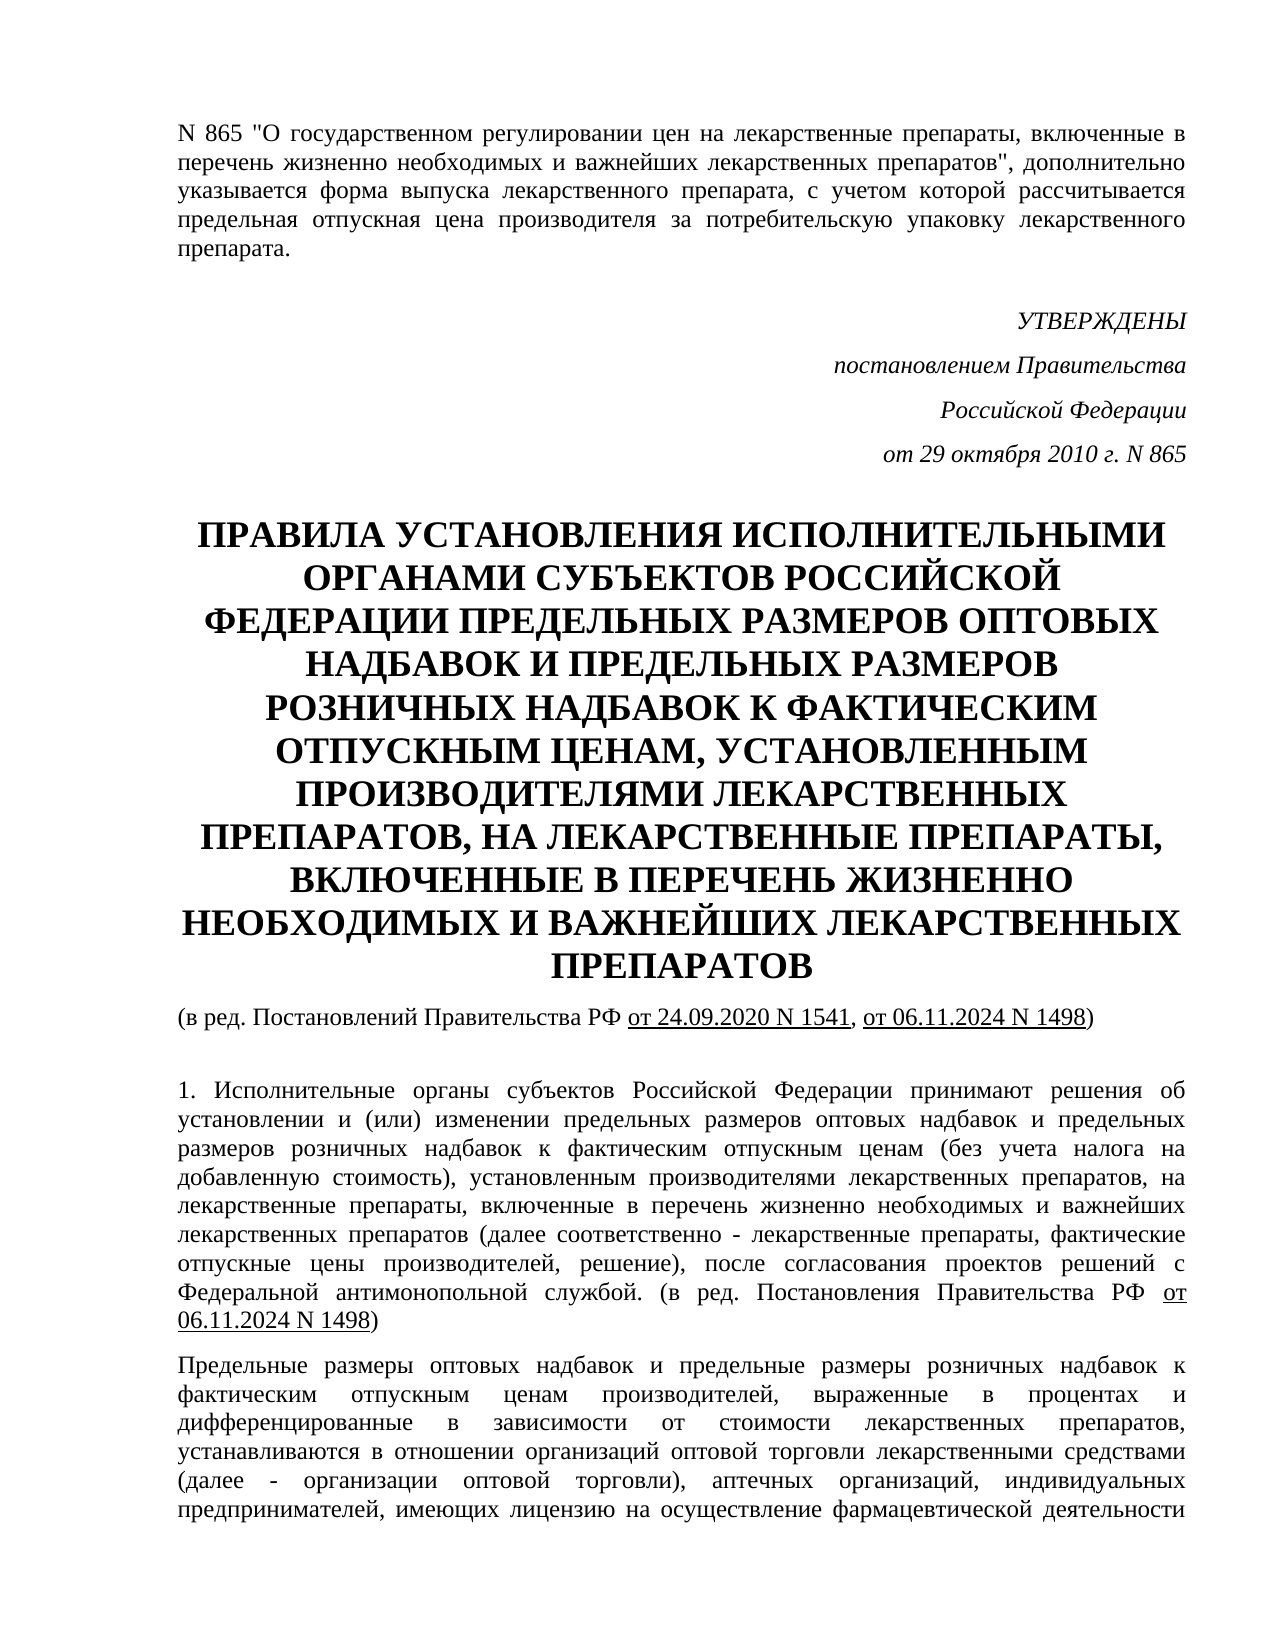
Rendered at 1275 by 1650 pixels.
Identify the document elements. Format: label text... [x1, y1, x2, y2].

text (в ред. Постановлений Правительства РФ от 24.09.2020 N 1541, от 06.11.2024 N 1498) [177, 1002, 1186, 1031]
text от 29 октября 2010 г. N 865 [177, 439, 1186, 468]
text постановлением Правительства [177, 351, 1186, 379]
text 1. Исполнительные органы субъектов Российской Федерации принимают решения об установлении и (или) изменении предельных размеров оптовых надбавок и предельных размеров розничных надбавок к фактическим отпускным ценам (без учета налога на добавленную стоимость), установленным производителями лекарственных препаратов, на лекарственные препараты, включенные в перечень жизненно необходимых и важнейших лекарственных препаратов (далее соответственно - лекарственные препараты, фактические отпускные цены производителей, решение), после согласования проектов решений с Федеральной антимонопольной службой. (в ред. Постановления Правительства РФ от 06.11.2024 N 1498) [177, 1076, 1186, 1334]
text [177, 1350, 1186, 1522]
text ПРАВИЛА УСТАНОВЛЕНИЯ ИСПОЛНИТЕЛЬНЫМИ ОРГАНАМИ СУБЪЕКТОВ РОССИЙСКОЙ ФЕДЕРАЦИИ ПРЕДЕЛЬНЫХ РАЗМЕРОВ ОПТОВЫХ НАДБАВОК И ПРЕДЕЛЬНЫХ РАЗМЕРОВ РОЗНИЧНЫХ НАДБАВОК К ФАКТИЧЕСКИМ ОТПУСКНЫМ ЦЕНАМ, УСТАНОВЛЕННЫМ ПРОИЗВОДИТЕЛЯМИ ЛЕКАРСТВЕННЫХ ПРЕПАРАТОВ, НА ЛЕКАРСТВЕННЫЕ ПРЕПАРАТЫ, ВКЛЮЧЕННЫЕ В ПЕРЕЧЕНЬ ЖИЗНЕННО НЕОБХОДИМЫХ И ВАЖНЕЙШИХ ЛЕКАРСТВЕННЫХ ПРЕПАРАТОВ [177, 512, 1186, 987]
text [177, 118, 1186, 262]
text УТВЕРЖДЕНЫ [177, 306, 1186, 335]
text Российской Федерации [177, 395, 1186, 424]
